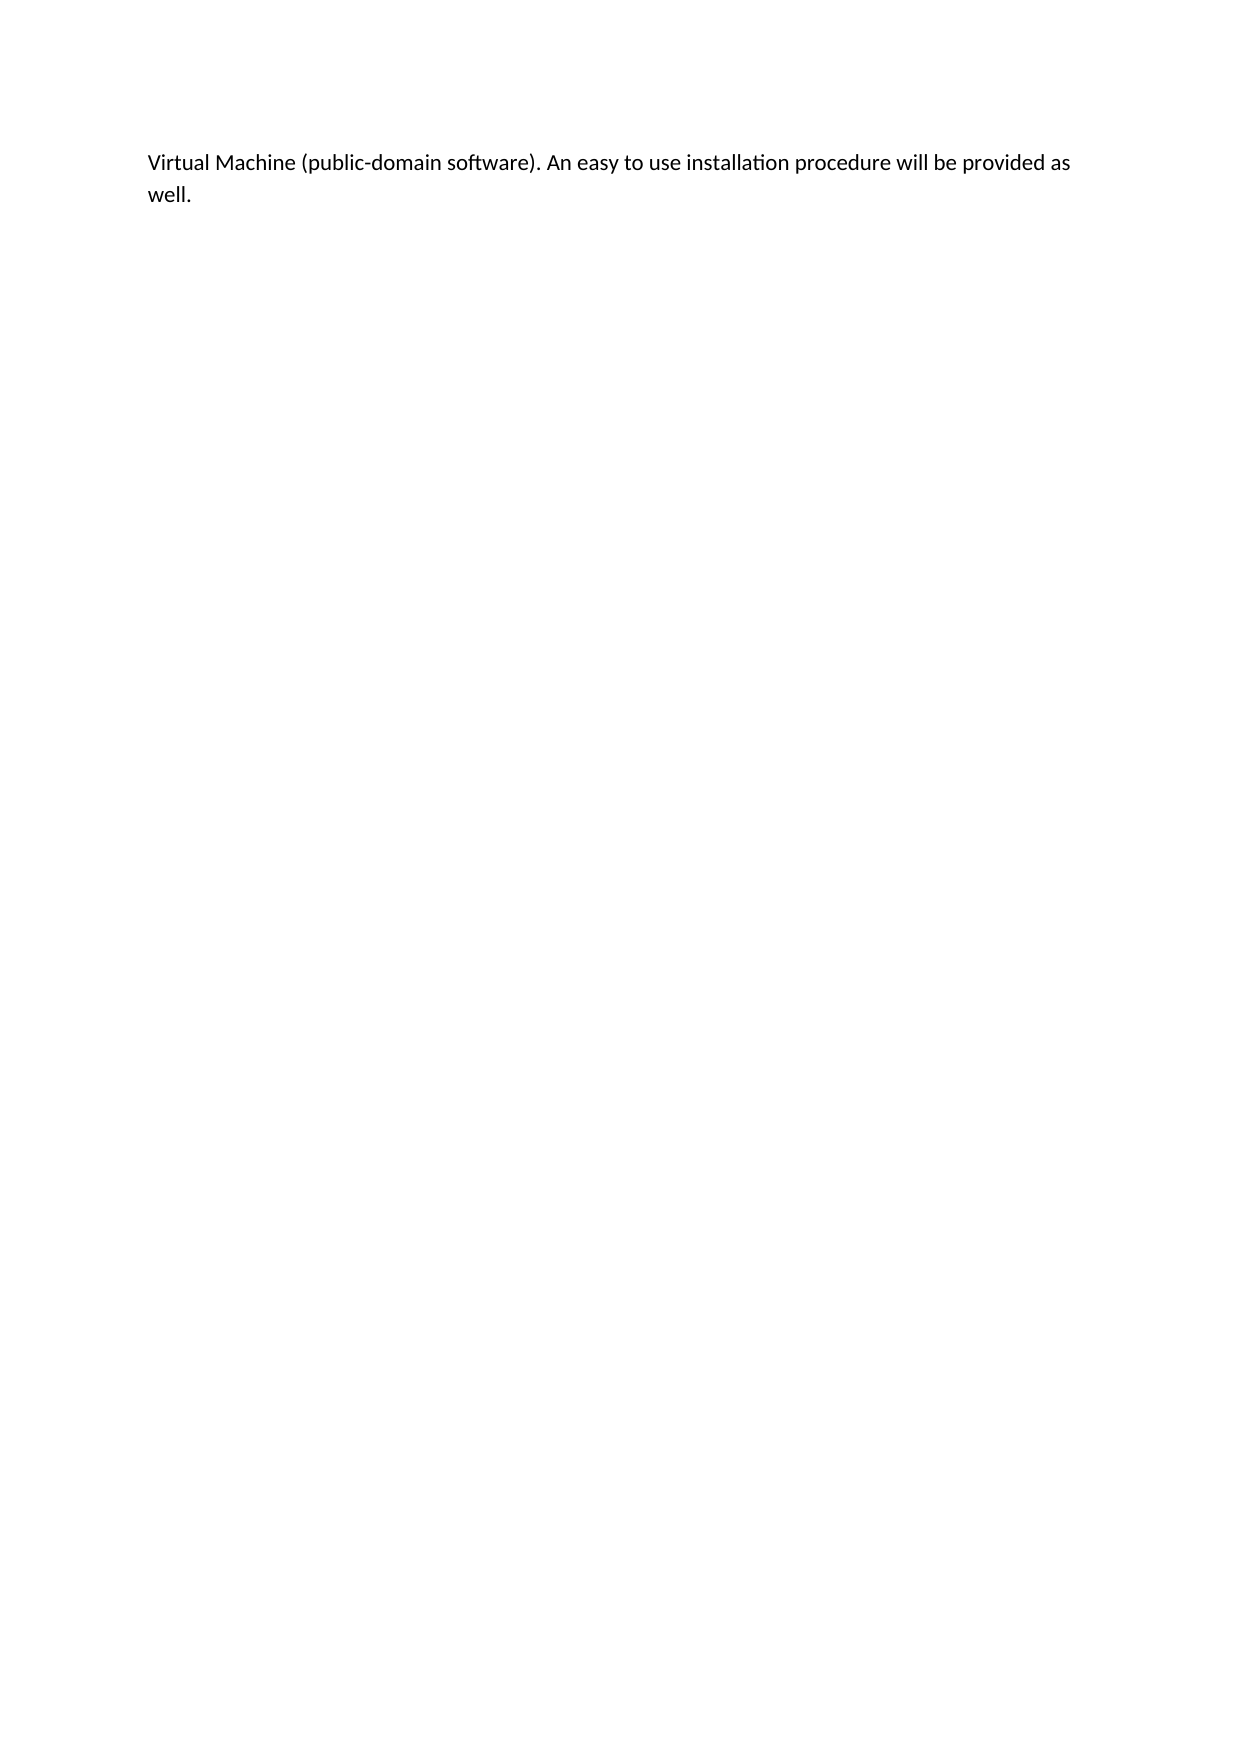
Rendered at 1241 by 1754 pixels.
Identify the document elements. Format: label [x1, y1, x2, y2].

text [148, 148, 1093, 208]
